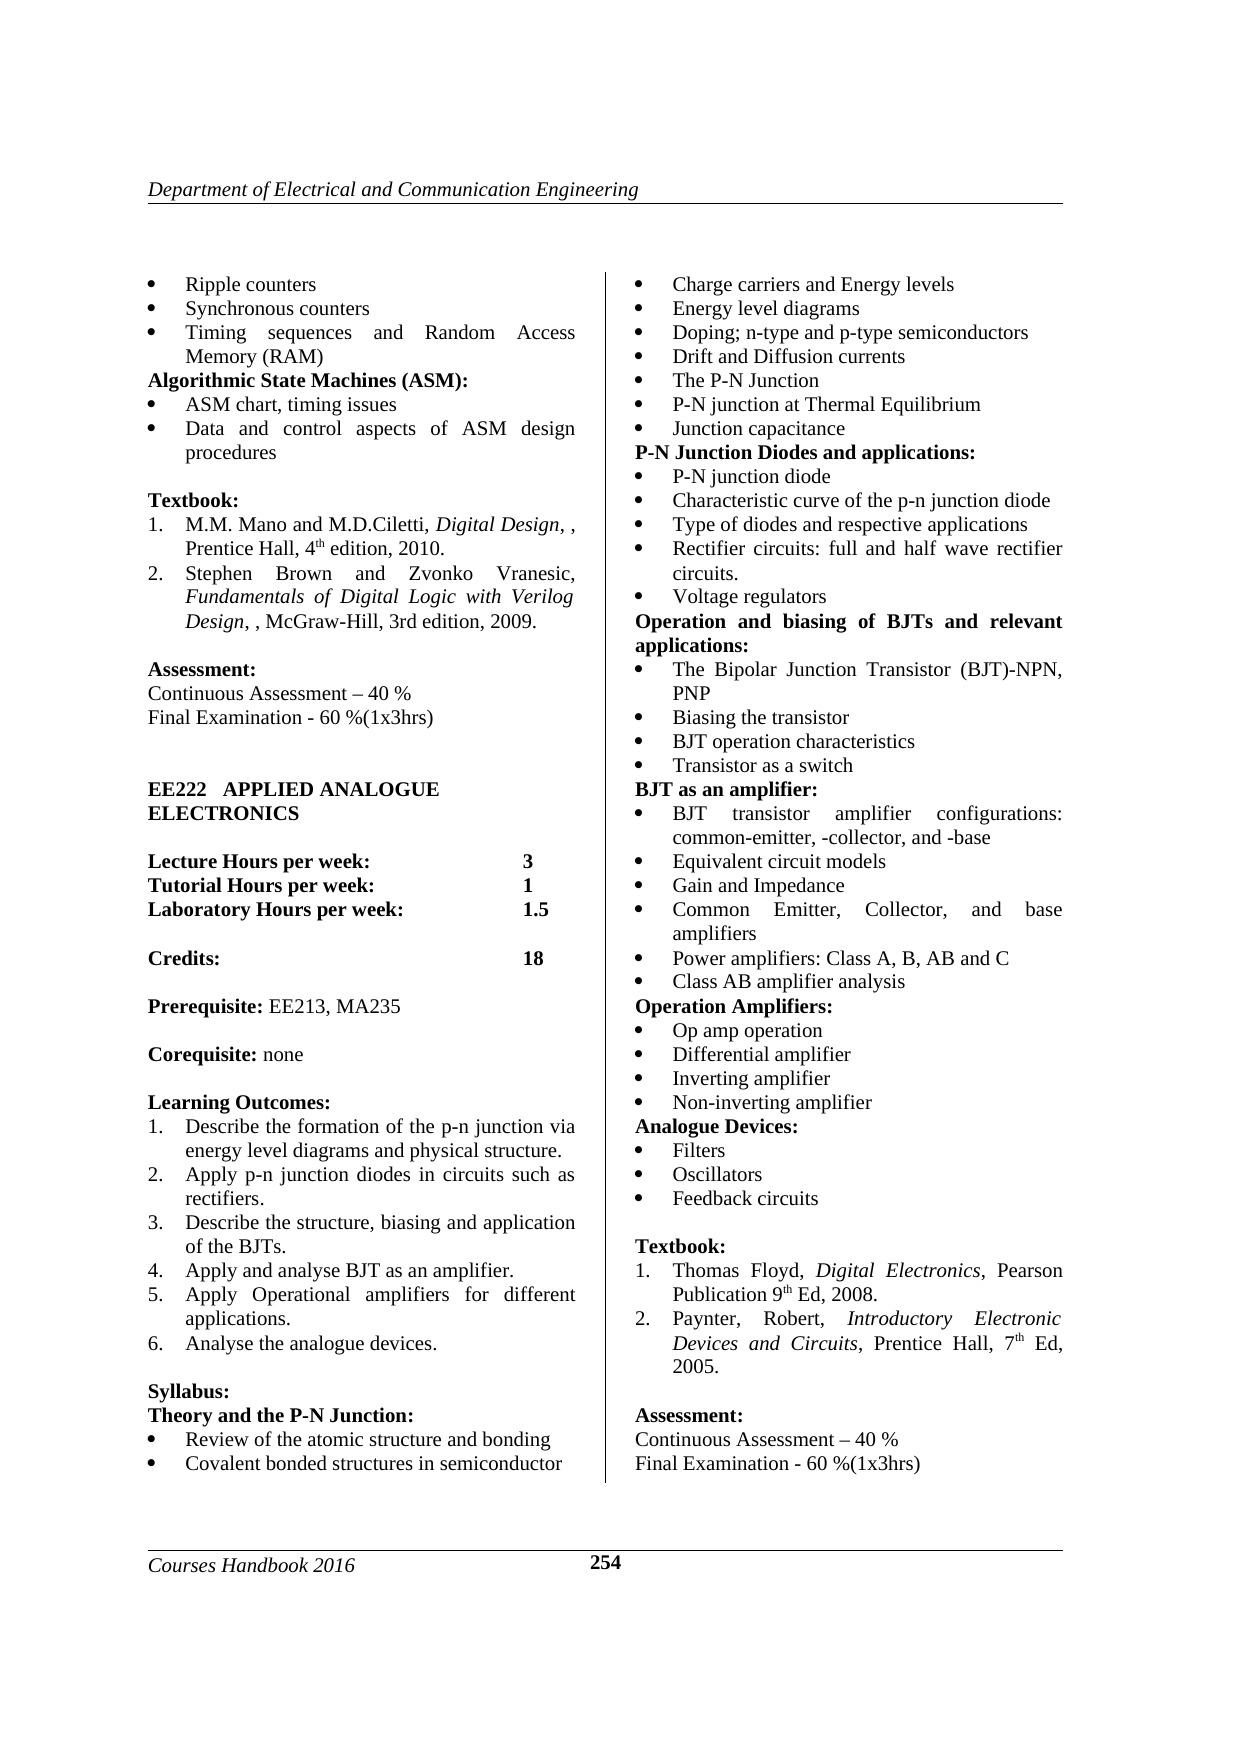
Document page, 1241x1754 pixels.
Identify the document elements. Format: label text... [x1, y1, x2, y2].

list Apply p-n junction diodes in circuits such as rectifiers. [148, 1162, 576, 1210]
text Continuous Assessment – 40 % [635, 1427, 1063, 1451]
list Feedback circuits [635, 1186, 1063, 1210]
text Prerequisite: EE213, MA235 [148, 993, 576, 1018]
list Review of the atomic structure and bonding [148, 1427, 576, 1451]
list Oscillators [635, 1162, 1063, 1186]
list Analyse the analogue devices. [148, 1330, 576, 1354]
list Filters [635, 1138, 1063, 1162]
list Characteristic curve of the p-n junction diode [635, 488, 1063, 512]
list Junction capacitance [635, 416, 1063, 440]
text Continuous Assessment – 40 % [148, 681, 576, 705]
list Synchronous counters [148, 296, 576, 320]
text Operation Amplifiers: [635, 993, 1063, 1018]
list Differential amplifier [635, 1042, 1063, 1066]
list Drift and Diffusion currents [635, 344, 1063, 368]
text Textbook: [148, 488, 576, 512]
list Doping; n-type and p-type semiconductors [635, 320, 1063, 344]
list BJT operation characteristics [635, 729, 1063, 753]
list Covalent bonded structures in semiconductor [148, 1451, 576, 1475]
list Energy level diagrams [635, 296, 1063, 320]
list The Bipolar Junction Transistor (BJT)-NPN, PNP [635, 657, 1063, 705]
text BJT as an amplifier: [635, 777, 1063, 801]
list Gain and Impedance [635, 873, 1063, 897]
list Apply and analyse BJT as an amplifier. [148, 1258, 576, 1282]
list ASM chart, timing issues [148, 392, 576, 416]
text Lecture Hours per week: 3 [148, 849, 576, 873]
list The P-N Junction [635, 368, 1063, 392]
text Algorithmic State Machines (ASM): [148, 368, 576, 392]
list Ripple counters [148, 272, 576, 296]
list Class AB amplifier analysis [635, 969, 1063, 993]
list Voltage regulators [635, 584, 1063, 608]
text Laboratory Hours per week: 1.5 [148, 897, 576, 921]
text Assessment: [148, 657, 576, 681]
text Tutorial Hours per week: 1 [148, 873, 576, 897]
list Transistor as a switch [635, 753, 1063, 777]
text Final Examination - 60 %(1x3hrs) [635, 1451, 1063, 1475]
text Assessment: [635, 1403, 1063, 1427]
list Describe the structure, biasing and application of the BJTs. [148, 1210, 576, 1258]
list Inverting amplifier [635, 1066, 1063, 1090]
list Equivalent circuit models [635, 849, 1063, 873]
list Data and control aspects of ASM design procedures [148, 416, 576, 464]
list Biasing the transistor [635, 705, 1063, 729]
list Type of diodes and respective applications [635, 512, 1063, 536]
list Power amplifiers: Class A, B, AB and C [635, 945, 1063, 969]
text P-N Junction Diodes and applications: [635, 440, 1063, 464]
list Paynter, Robert, Introductory Electronic Devices and Circuits, Prentice Hall, 7th Ed, 2005. [635, 1306, 1063, 1378]
text Corequisite: none [148, 1042, 576, 1066]
list P-N junction at Thermal Equilibrium [635, 392, 1063, 416]
list Common Emitter, Collector, and base amplifiers [635, 897, 1063, 945]
text Final Examination - 60 %(1x3hrs) [148, 705, 576, 729]
text Operation and biasing of BJTs and relevant applications: [635, 608, 1063, 657]
text Syllabus: [148, 1378, 576, 1403]
list Op amp operation [635, 1018, 1063, 1042]
list Rectifier circuits: full and half wave rectifier circuits. [635, 536, 1063, 584]
list BJT transistor amplifier configurations: common-emitter, -collector, and -base [635, 801, 1063, 849]
list Charge carriers and Energy levels [635, 272, 1063, 296]
list Timing sequences and Random Access Memory (RAM) [148, 320, 576, 368]
text Theory and the P-N Junction: [148, 1403, 576, 1427]
text EE222 APPLIED ANALOGUE ELECTRONICS [148, 777, 576, 825]
list Apply Operational amplifiers for different applications. [148, 1282, 576, 1330]
list Describe the formation of the p-n junction via energy level diagrams and physical structure. [148, 1114, 576, 1162]
text Textbook: [635, 1234, 1063, 1258]
list Stephen Brown and Zvonko Vranesic, Fundamentals of Digital Logic with Verilog Design, , McGraw-Hill, 3rd edition, 2009. [148, 560, 576, 633]
text Learning Outcomes: [148, 1090, 576, 1114]
list P-N junction diode [635, 464, 1063, 488]
list M.M. Mano and M.D.Ciletti, Digital Design, , Prentice Hall, 4th edition, 2010. [148, 512, 576, 560]
list Thomas Floyd, Digital Electronics, Pearson Publication 9th Ed, 2008. [635, 1258, 1063, 1306]
text Credits: 18 [148, 945, 576, 969]
list Non-inverting amplifier [635, 1090, 1063, 1114]
text Analogue Devices: [635, 1114, 1063, 1138]
